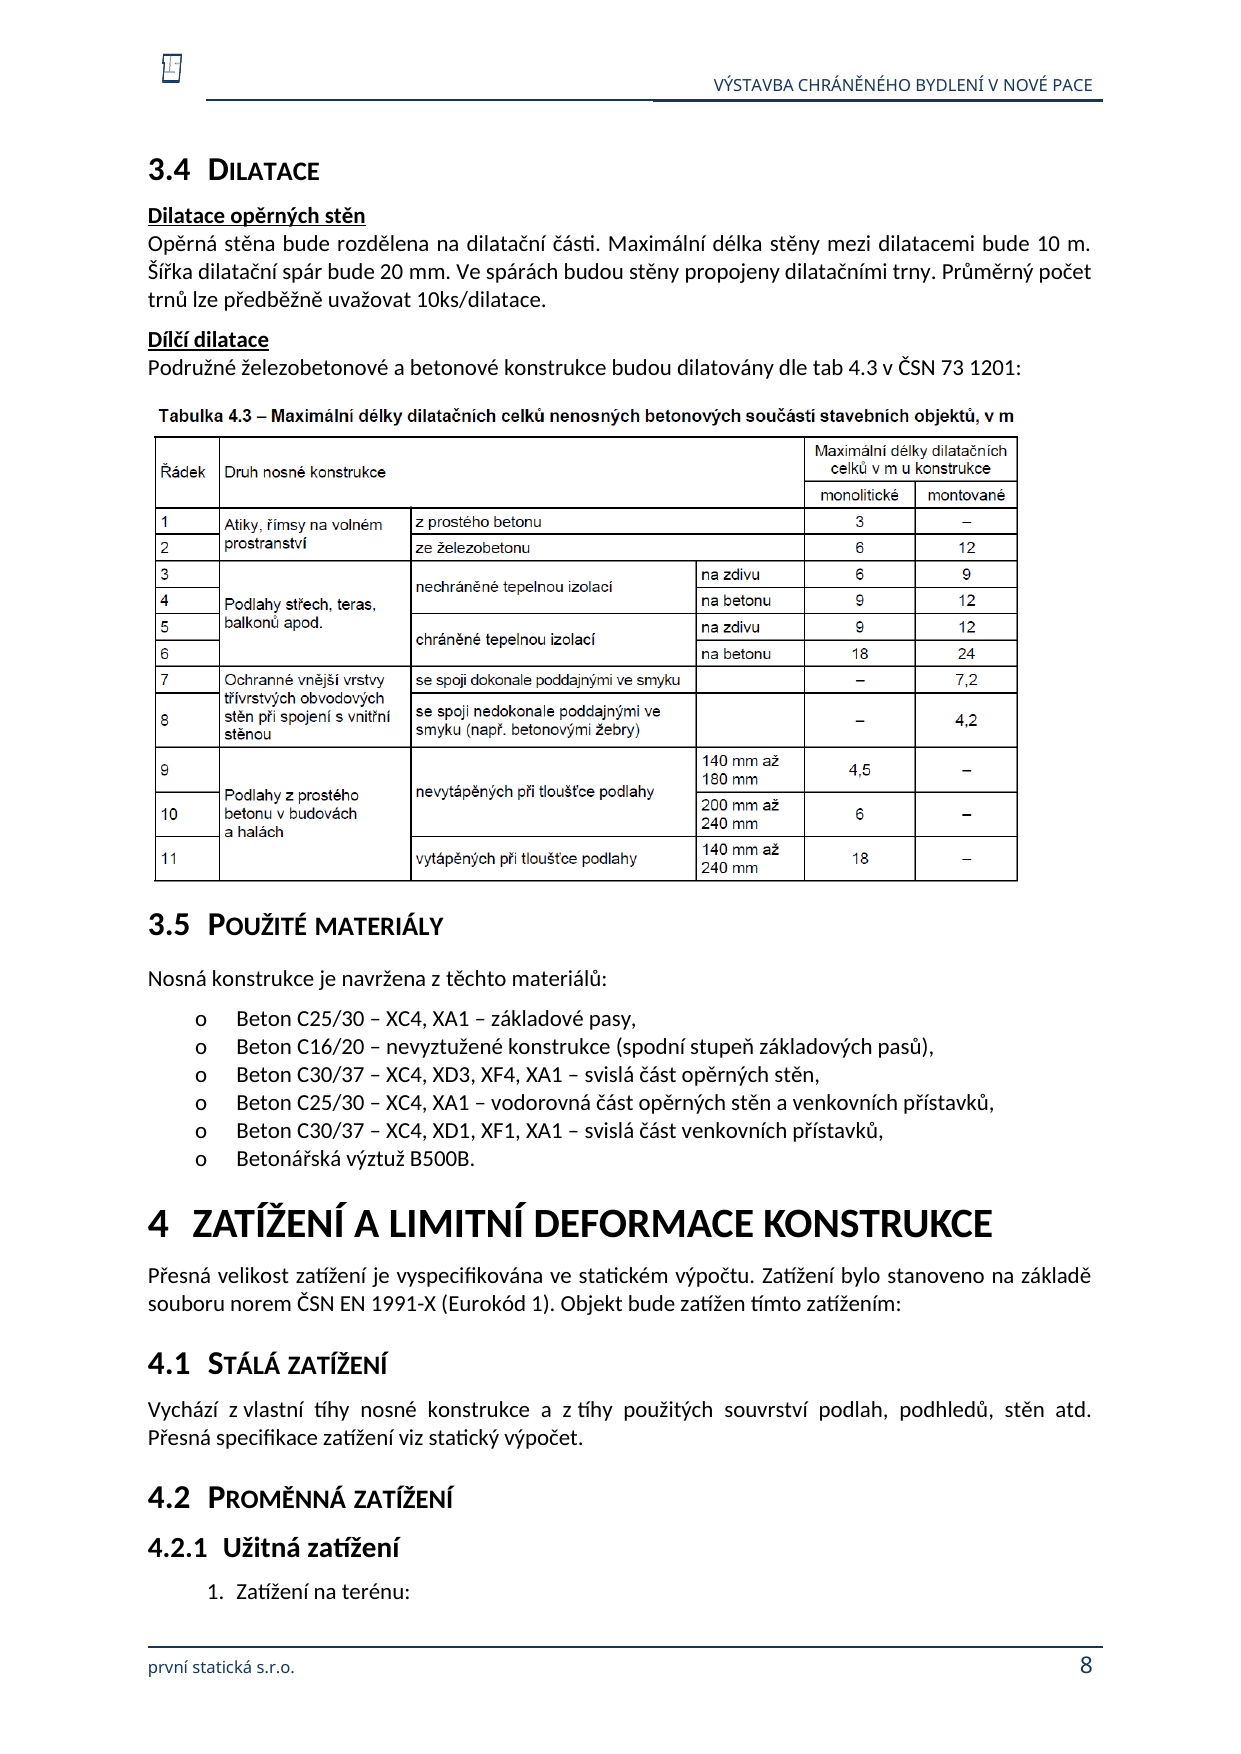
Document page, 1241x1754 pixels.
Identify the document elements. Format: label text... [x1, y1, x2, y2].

subtitle Dilatace [148, 148, 1093, 188]
list Beton C16/20 – nevyztužené konstrukce (spodní stupeň základových pasů), [195, 1032, 1093, 1060]
subtitle Dilatace opěrných stěn [148, 201, 1093, 229]
list Zatížení na terénu: [207, 1577, 1093, 1605]
text Vychází z vlastní tíhy nosné konstrukce a z tíhy použitých souvrství podlah, podhledů, stěn atd. Přesná specifikace zatížení viz statický výpočet. [148, 1395, 1093, 1451]
list Betonářská výztuž B500B. [195, 1144, 1093, 1172]
text Přesná velikost zatížení je vyspecifikována ve statickém výpočtu. Zatížení bylo stanoveno na základě souboru norem ČSN EN 1991-X (Eurokód 1). Objekt bude zatížen tímto zatížením: [148, 1261, 1093, 1317]
text Podružné železobetonové a betonové konstrukce budou dilatovány dle tab 4.3 v ČSN 73 1201: [148, 353, 1093, 381]
subtitle Dílčí dilatace [148, 325, 1093, 353]
subtitle Použité materiály [148, 903, 1093, 943]
subtitle Užitná zatížení [148, 1529, 1093, 1565]
picture [147, 393, 1035, 891]
subtitle Stálá zatížení [148, 1342, 1093, 1382]
list Beton C30/37 – XC4, XD1, XF1, XA1 – svislá část venkovních přístavků, [195, 1116, 1093, 1144]
subtitle Proměnná zatížení [148, 1476, 1093, 1517]
text Nosná konstrukce je navržena z těchto materiálů: [148, 964, 1093, 992]
text Opěrná stěna bude rozdělena na dilatační části. Maximální délka stěny mezi dilatacemi bude 10 m. Šířka dilatační spár bude 20 mm. Ve spárách budou stěny propojeny dilatačními trny. Průměrný počet trnů lze předběžně uvažovat 10ks/dilatace. [148, 229, 1093, 313]
subtitle Zatížení a limitní deformace konstrukce [148, 1197, 1093, 1248]
list Beton C25/30 – XC4, XA1 – vodorovná část opěrných stěn a venkovních přístavků, [195, 1088, 1093, 1116]
list Beton C30/37 – XC4, XD3, XF4, XA1 – svislá část opěrných stěn, [195, 1060, 1093, 1088]
list Beton C25/30 – XC4, XA1 – základové pasy, [195, 1004, 1093, 1032]
